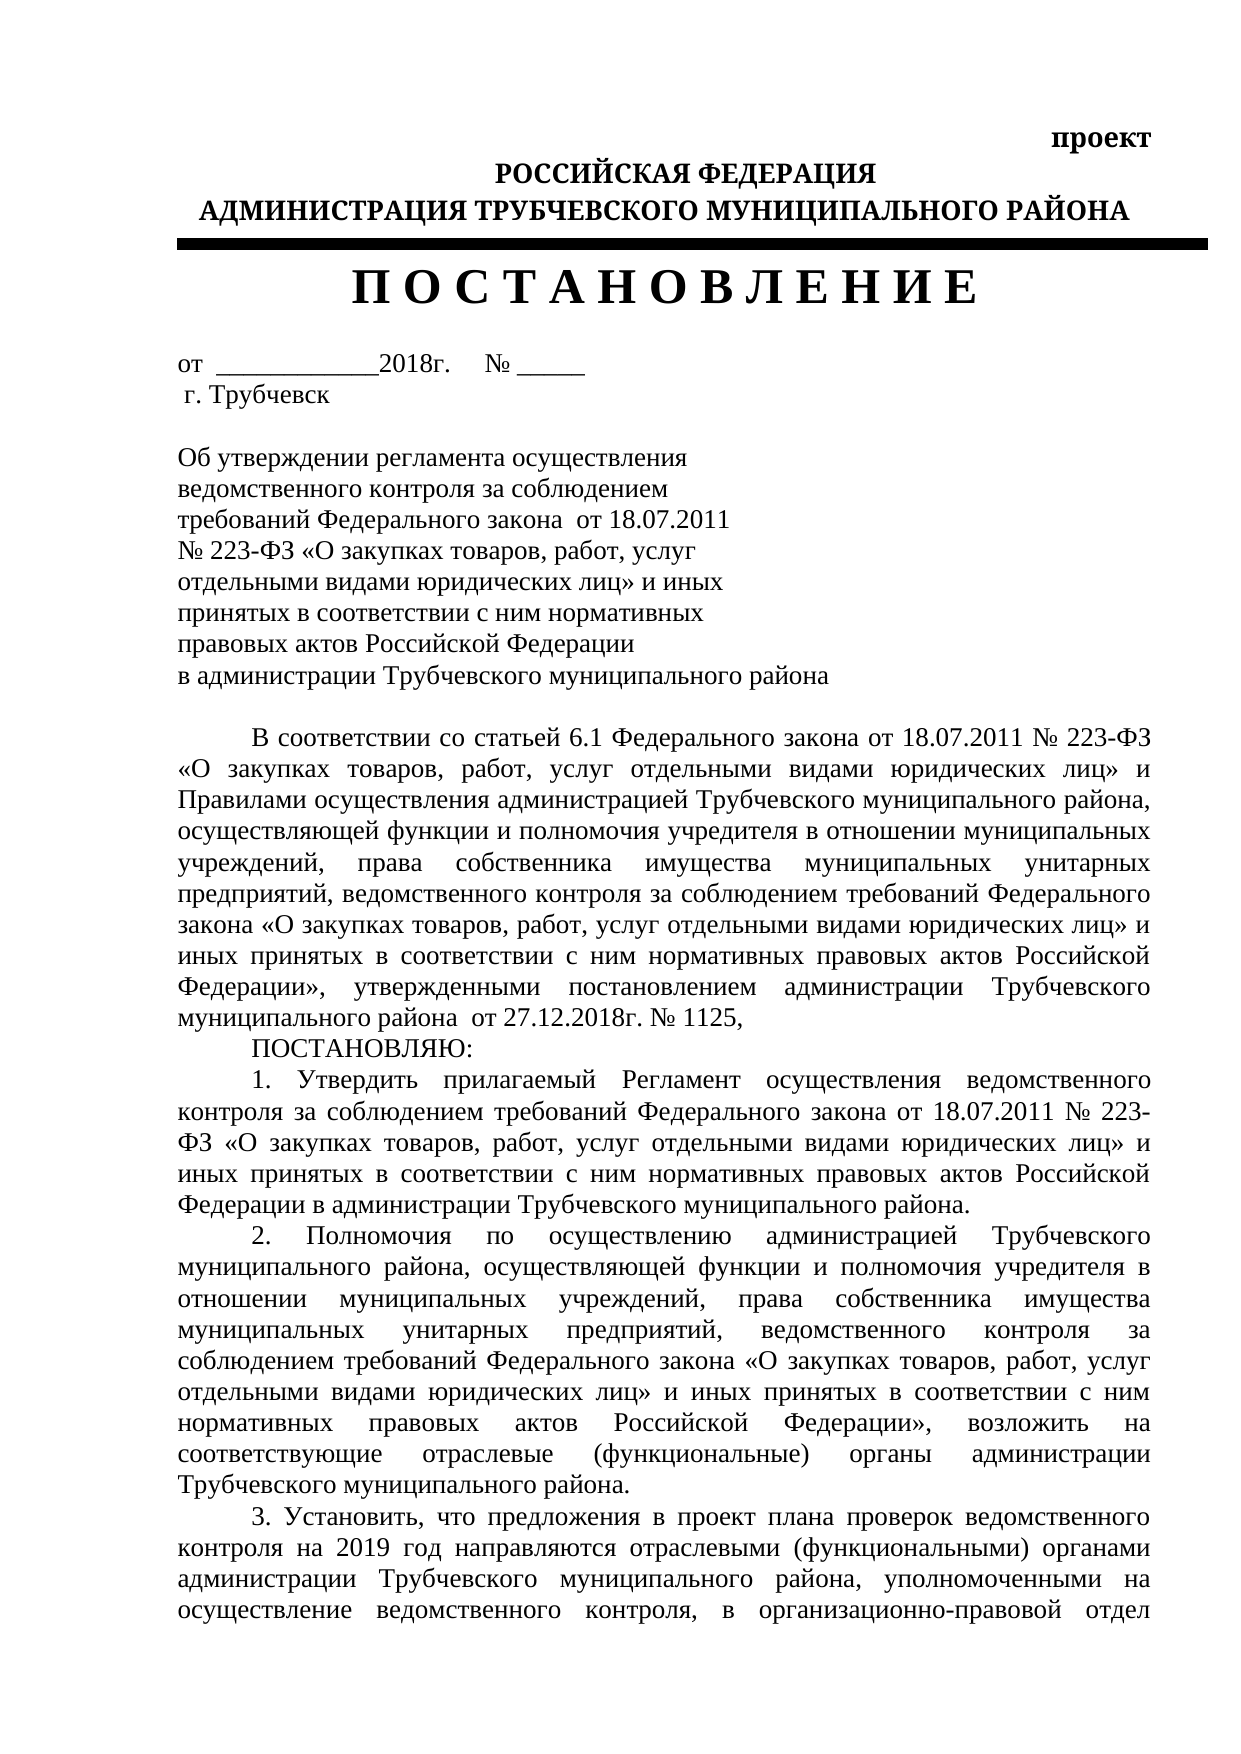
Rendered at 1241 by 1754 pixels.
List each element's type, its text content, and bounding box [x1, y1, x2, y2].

text 2. Полномочия по осуществлению администрацией Трубчевского муниципального района, осуществляющей функции и полномочия учредителя в отношении муниципальных учреждений, права собственника имущества муниципальных унитарных предприятий, ведомственного контроля за соблюдением требований Федерального закона «О закупках товаров, работ, услуг отдельными видами юридических лиц» и иных принятых в соответствии с ним нормативных правовых актов Российской Федерации», возложить на соответствующие отраслевые (функциональные) органы администрации Трубчевского муниципального района. [177, 1219, 1152, 1500]
text РОССИЙСКАЯ ФЕДЕРАЦИЯ [177, 155, 1152, 192]
text ведомственного контроля за соблюдением [177, 472, 1152, 503]
text г. Трубчевск [177, 378, 1152, 409]
text № 223-ФЗ «О закупках товаров, работ, услуг [177, 534, 1152, 565]
text АДМИНИСТРАЦИЯ ТРУБЧЕВСКОГО МУНИЦИПАЛЬНОГО РАЙОНА [177, 192, 1152, 229]
text требований Федерального закона от 18.07.2011 [177, 503, 1152, 534]
text П О С Т А Н О В Л Е Н И Е [177, 257, 1152, 314]
text Об утверждении регламента осуществления [177, 441, 1152, 472]
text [177, 1500, 1152, 1624]
text правовых актов Российской Федерации [177, 628, 1152, 659]
text отдельными видами юридических лиц» и иных [177, 565, 1152, 596]
text от ____________2018г. № _____ [177, 347, 1152, 378]
text принятых в соответствии с ним нормативных [177, 596, 1152, 628]
text в администрации Трубчевского муниципального района [177, 659, 1152, 690]
text проект [177, 118, 1152, 155]
text 1. Утвердить прилагаемый Регламент осуществления ведомственного контроля за соблюдением требований Федерального закона от 18.07.2011 № 223-ФЗ «О закупках товаров, работ, услуг отдельными видами юридических лиц» и иных принятых в соответствии с ним нормативных правовых актов Российской Федерации в администрации Трубчевского муниципального района. [177, 1064, 1152, 1219]
text ПОСТАНОВЛЯЮ: [177, 1032, 1152, 1064]
text В соответствии со статьей 6.1 Федерального закона от 18.07.2011 № 223-ФЗ «О закупках товаров, работ, услуг отдельными видами юридических лиц» и Правилами осуществления администрацией Трубчевского муниципального района, осуществляющей функции и полномочия учредителя в отношении муниципальных учреждений, права собственника имущества муниципальных унитарных предприятий, ведомственного контроля за соблюдением требований Федерального закона «О закупках товаров, работ, услуг отдельными видами юридических лиц» и иных принятых в соответствии с ним нормативных правовых актов Российской Федерации», утвержденными постановлением администрации Трубчевского муниципального района от 27.12.2018г. № 1125, [177, 721, 1152, 1032]
